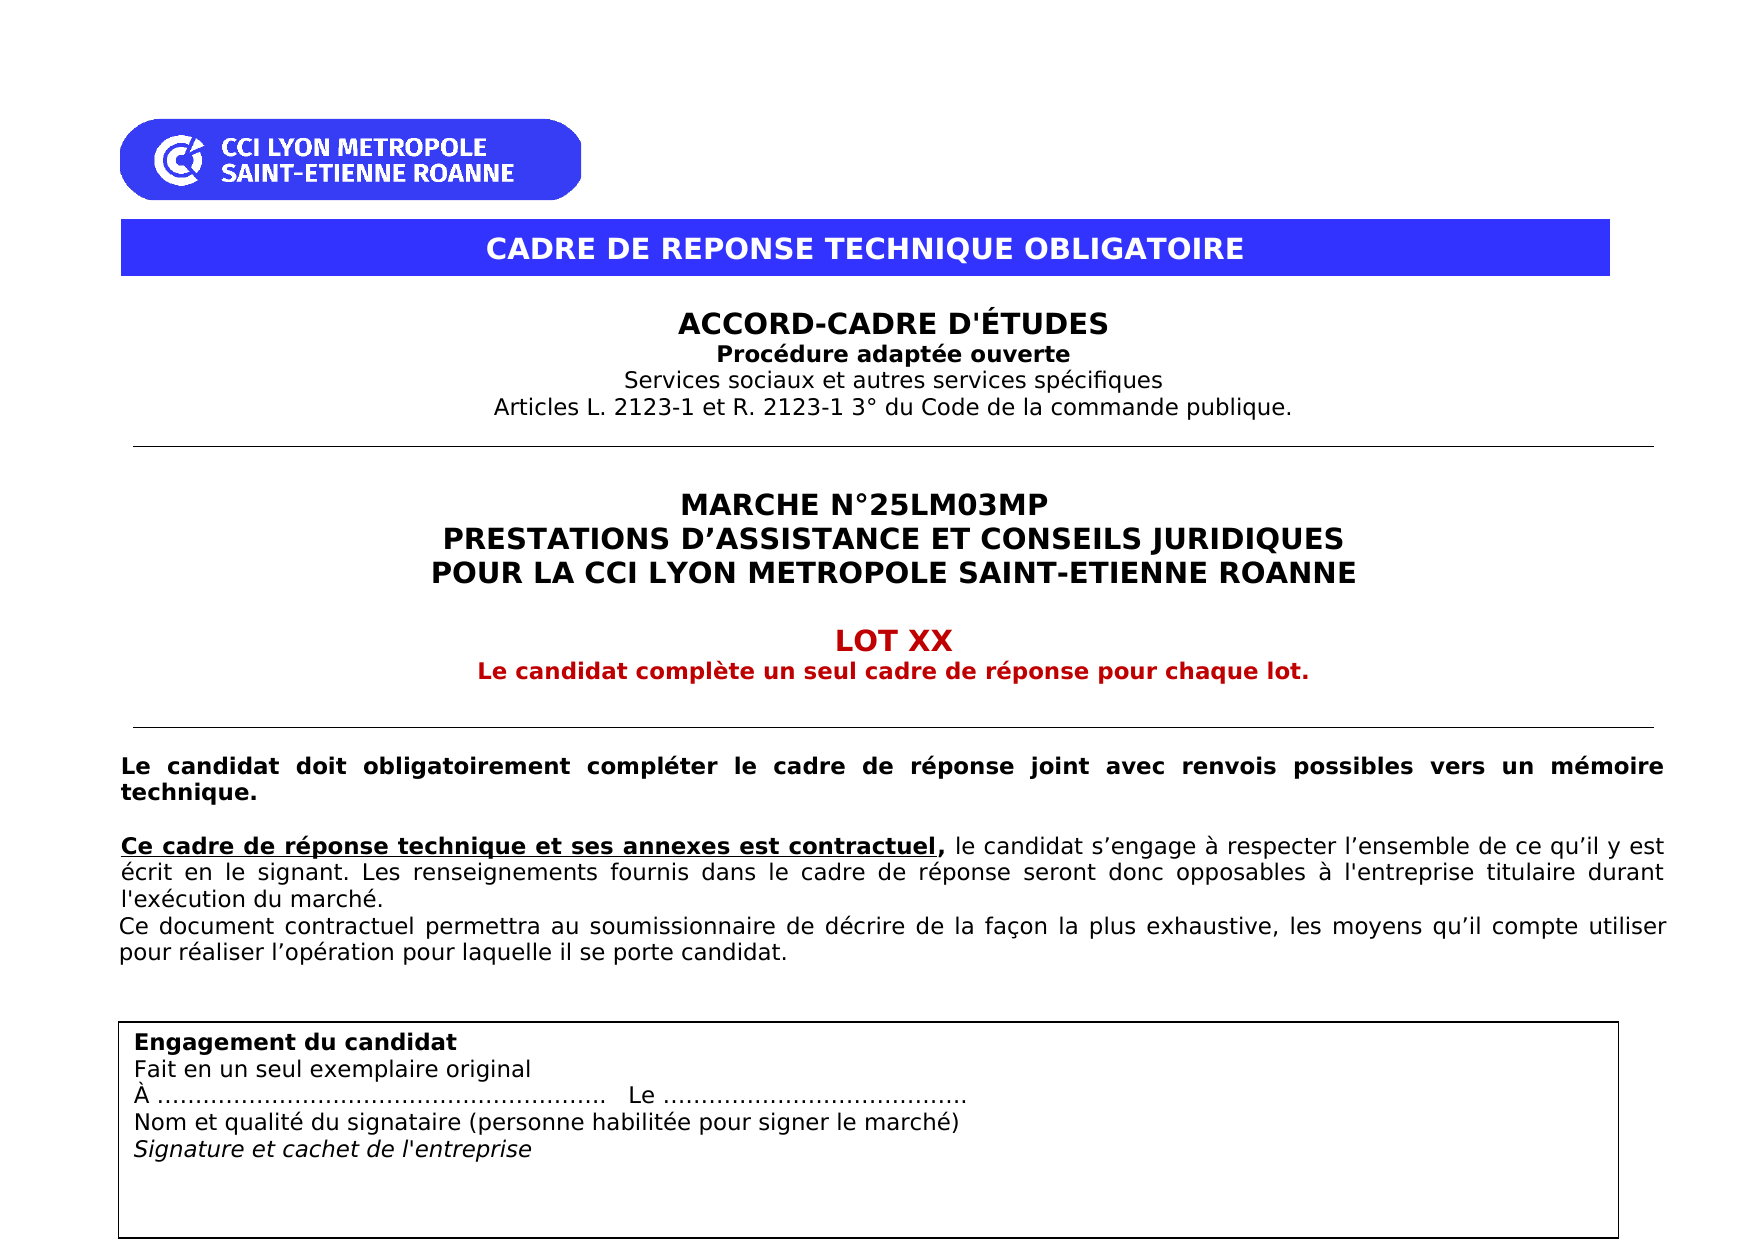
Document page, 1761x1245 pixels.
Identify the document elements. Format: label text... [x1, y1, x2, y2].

text ACCORD-CADRE D'ÉTUDES [118, 307, 1668, 341]
picture [118, 118, 581, 200]
table_header CADRE DE REPONSE TECHNIQUE OBLIGATOIRE [121, 219, 1610, 276]
text Services sociaux et autres services spécifiques [121, 368, 1666, 394]
text Ce document contractuel permettra au soumissionnaire de décrire de la façon la plus exhaustive, les moyens qu’il compte utiliser pour réaliser l’opération pour laquelle il se porte candidat. [118, 913, 1668, 966]
table_header MARCHE N°25LM03MP PRESTATIONS D’ASSISTANCE ET CONSEILS JURIDIQUES POUR LA CCI LYON METROPOLE SAINT-ETIENNE ROANNE LOT XX Le candidat complète un seul cadre de réponse pour chaque lot. [133, 447, 1654, 727]
text Le candidat doit obligatoirement compléter le cadre de réponse joint avec renvois possibles vers un mémoire technique. [121, 753, 1666, 806]
text Articles L. 2123-1 et R. 2123-1 3° du Code de la commande publique. [121, 394, 1666, 421]
text Ce cadre de réponse technique et ses annexes est contractuel, le candidat s’engage à respecter l’ensemble de ce qu’il y est écrit en le signant. Les renseignements fournis dans le cadre de réponse seront donc opposables à l'entreprise titulaire durant l'exécution du marché. [121, 833, 1666, 913]
text Procédure adaptée ouverte [121, 341, 1666, 368]
